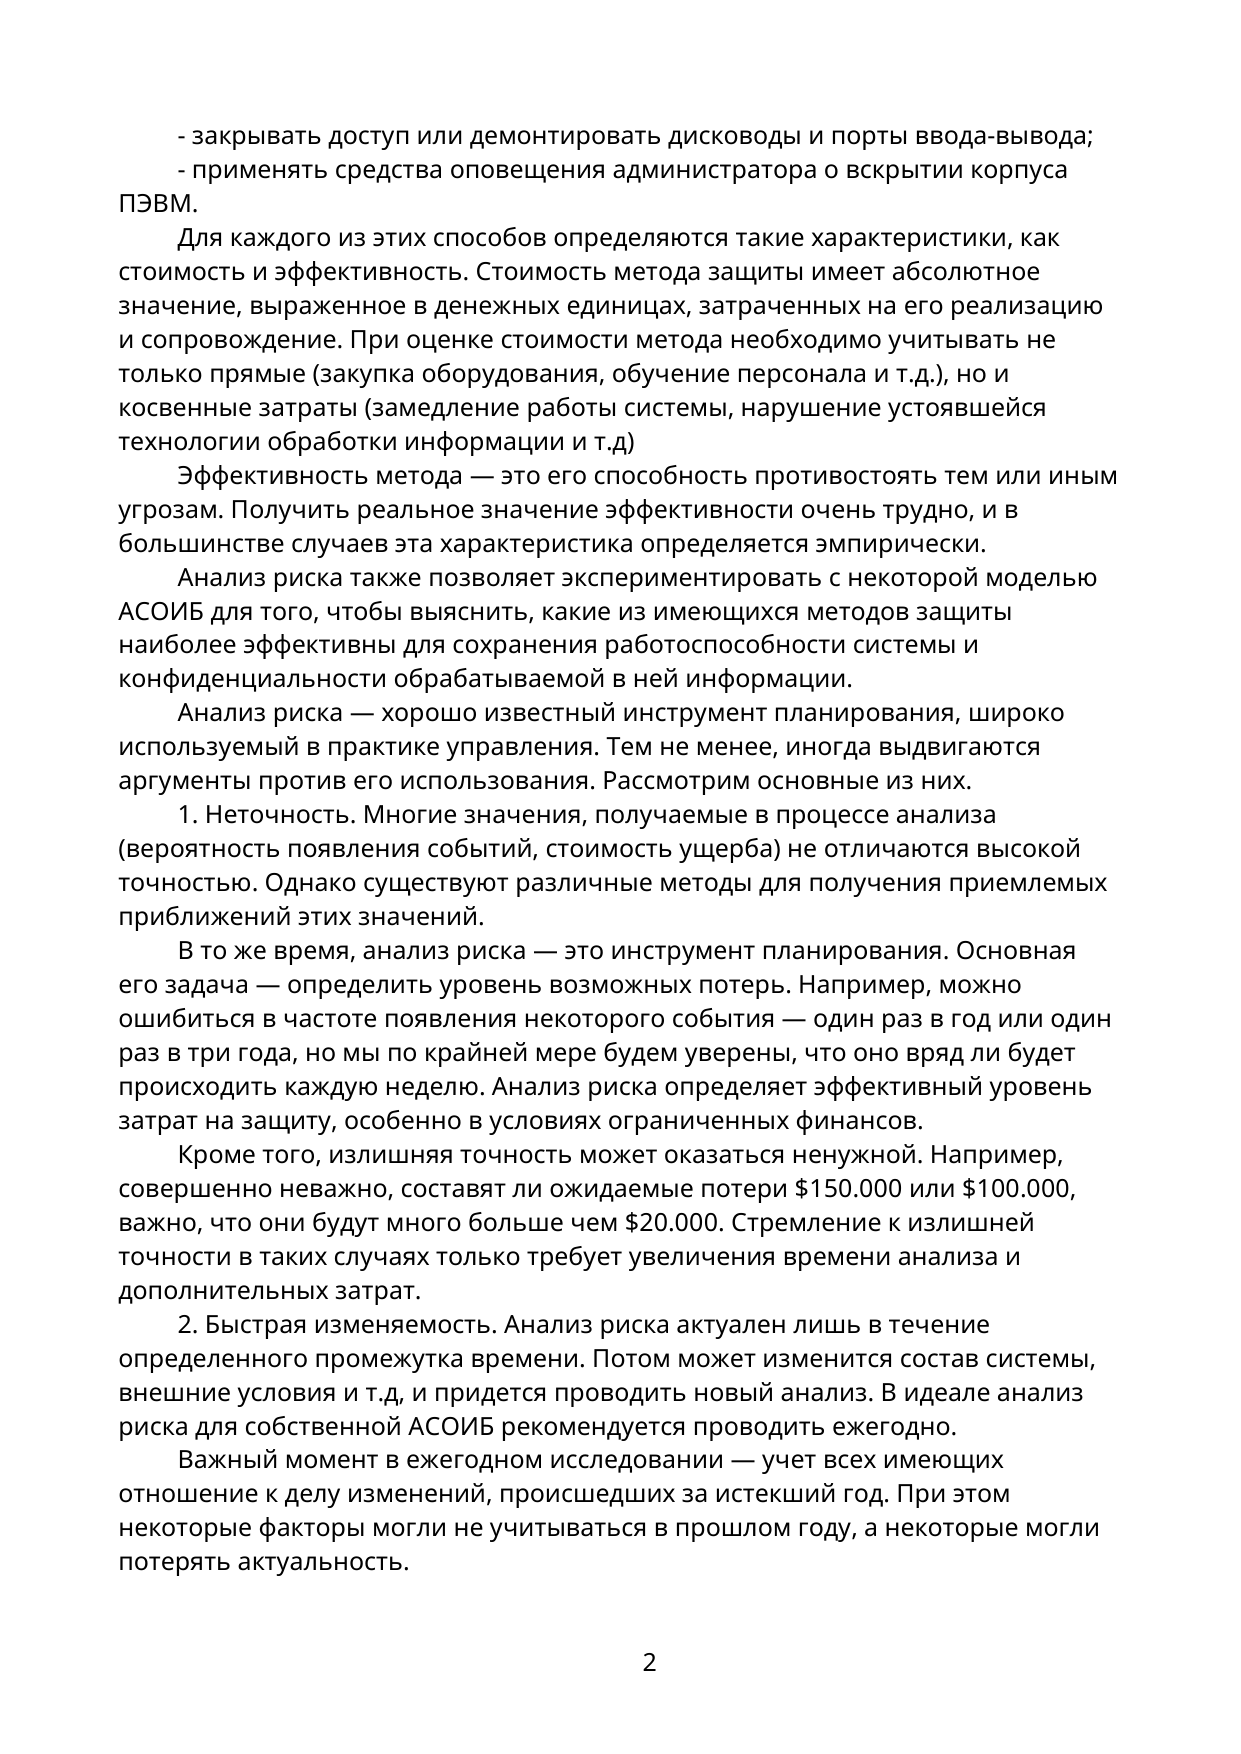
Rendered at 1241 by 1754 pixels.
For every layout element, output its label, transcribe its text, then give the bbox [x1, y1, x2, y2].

text В то же время, анализ риска — это инструмент планирования. Основная его задача — определить уровень возможных потерь. Например, можно ошибиться в частоте появления некоторого события — один раз в год или один раз в три года, но мы по крайней мере будем уверены, что оно вряд ли будет происходить каждую неделю. Анализ риска определяет эффективный уровень затрат на защиту, особенно в условиях ограниченных финансов. [118, 933, 1122, 1137]
text Важный момент в ежегодном исследовании — учет всех имеющих отношение к делу изменений, происшедших за истекший год. При этом некоторые факторы могли не учитываться в прошлом году, а некоторые могли потерять актуальность. [118, 1442, 1122, 1578]
text - закрывать доступ или демонтировать дисководы и порты ввода-вывода; [118, 118, 1122, 152]
text Анализ риска — хорошо известный инструмент планирования, широко используемый в практике управления. Тем не менее, иногда выдвигаются аргументы против его использования. Рассмотрим основные из них. [118, 695, 1122, 797]
text Кроме того, излишняя точность может оказаться ненужной. Например, совершенно неважно, составят ли ожидаемые потери $150.000 или $100.000, важно, что они будут много больше чем $20.000. Стремление к излишней точности в таких случаях только требует увеличения времени анализа и дополнительных затрат. [118, 1137, 1122, 1307]
text Анализ риска также позволяет экспериментировать с некоторой моделью АСОИБ для того, чтобы выяснить, какие из имеющихся методов защиты наиболее эффективны для сохранения работоспособности системы и конфиденциальности обрабатываемой в ней информации. [118, 559, 1122, 695]
text Эффективность метода — это его способность противостоять тем или иным угрозам. Получить реальное значение эффективности очень трудно, и в большинстве случаев эта характеристика определяется эмпирически. [118, 458, 1122, 559]
text Для каждого из этих способов определяются такие характеристики, как стоимость и эффективность. Стоимость метода защиты имеет абсолютное значение, выраженное в денежных единицах, затраченных на его реализацию и сопровождение. При оценке стоимости метода необходимо учитывать не только прямые (закупка оборудования, обучение персонала и т.д.), но и косвенные затраты (замедление работы системы, нарушение устоявшейся технологии обработки информации и т.д) [118, 220, 1122, 458]
text - применять средства оповещения администратора о вскрытии корпуса ПЭВМ. [118, 152, 1122, 220]
text 2. Быстрая изменяемость. Анализ риска актуален лишь в течение определенного промежутка времени. Потом может изменится состав системы, внешние условия и т.д, и придется проводить новый анализ. В идеале анализ риска для собственной АСОИБ рекомендуется проводить ежегодно. [118, 1307, 1122, 1442]
text 1. Неточность. Многие значения, получаемые в процессе анализа (вероятность появления событий, стоимость ущерба) не отличаются высокой точностью. Однако существуют различные методы для получения приемлемых приближений этих значений. [118, 797, 1122, 933]
